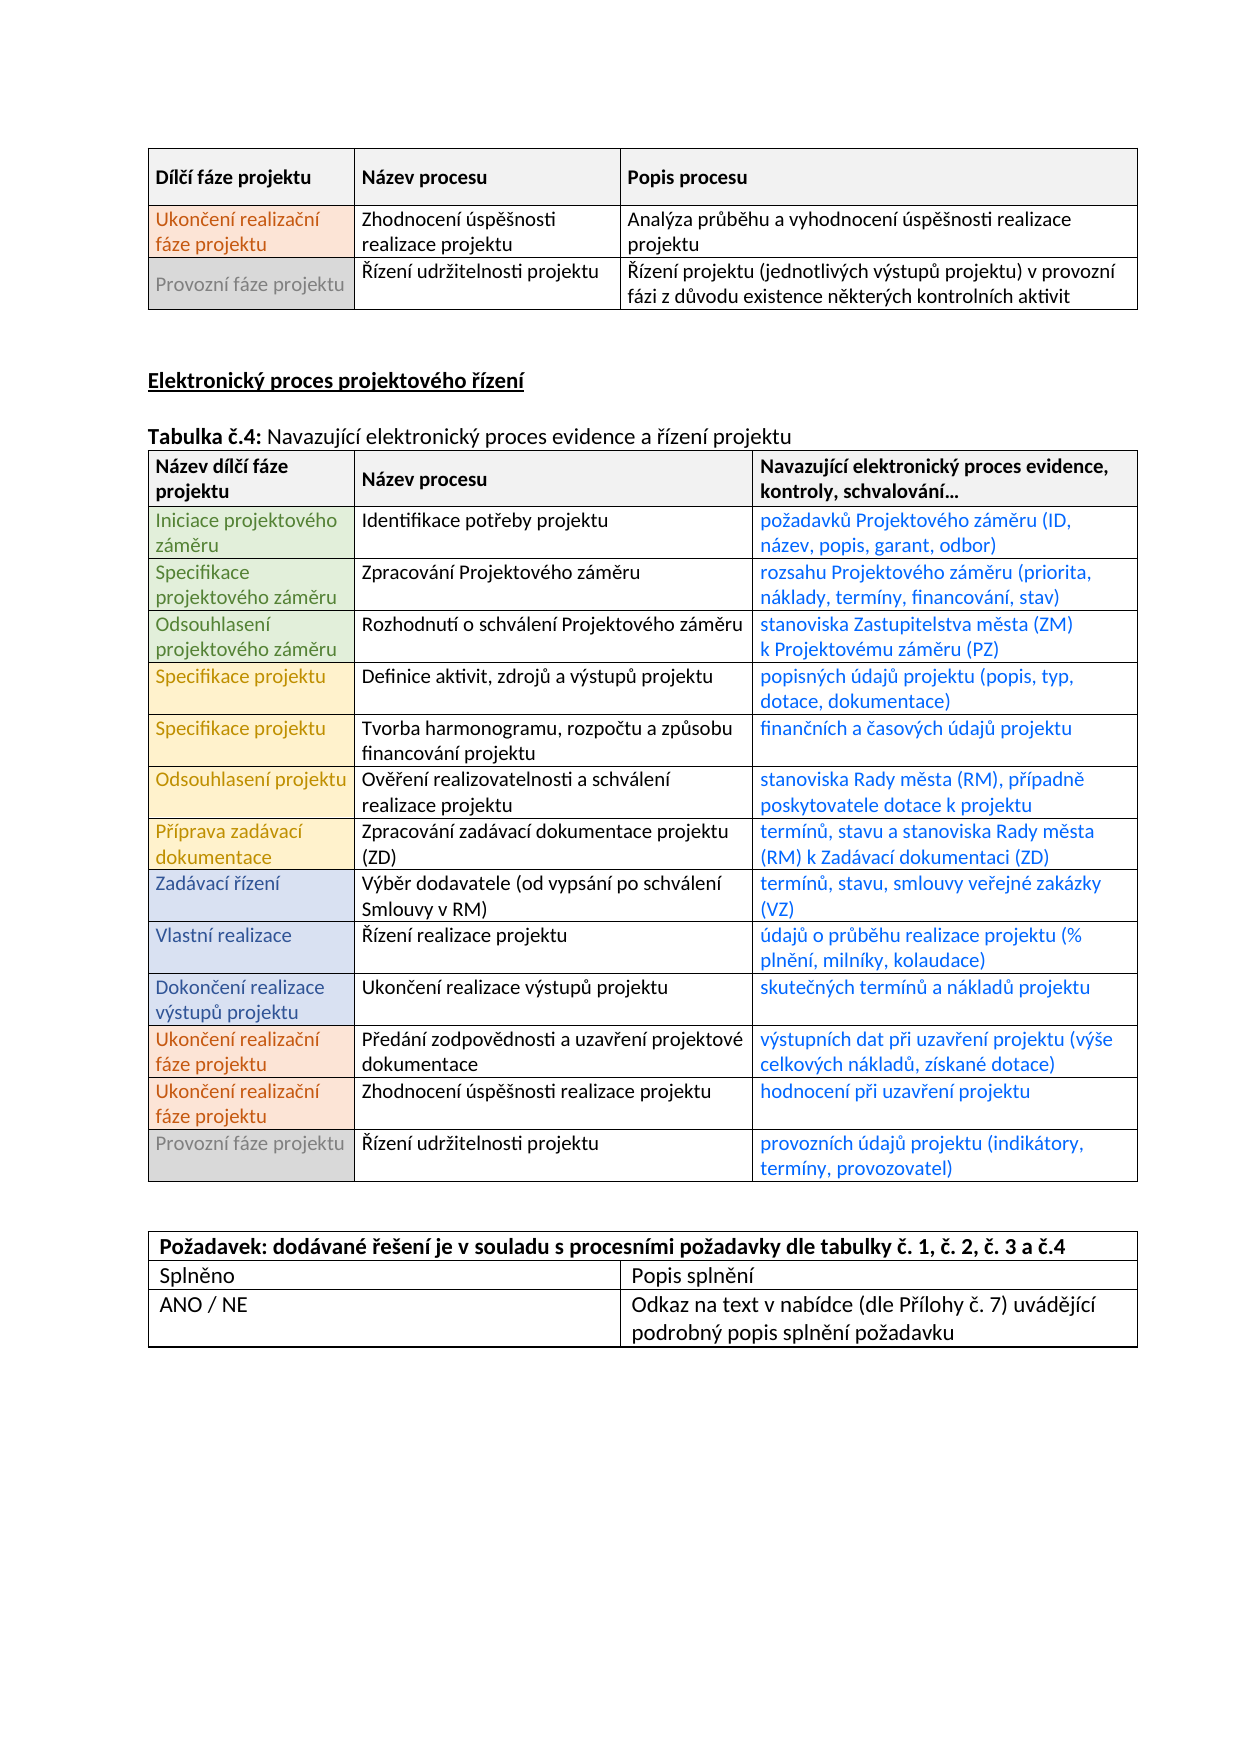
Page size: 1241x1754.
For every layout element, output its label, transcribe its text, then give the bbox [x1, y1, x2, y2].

text Elektronický proces projektového řízení [148, 366, 1093, 394]
table_cell Příprava zadávací dokumentace [149, 819, 354, 869]
table_cell ANO / NE [149, 1290, 620, 1346]
table_cell Ukončení realizační fáze projektu [149, 1078, 354, 1129]
table_cell Dokončení realizace výstupů projektu [149, 974, 354, 1025]
table_cell Odsouhlasení projektu [149, 767, 354, 817]
table_cell Iniciace projektového záměru [149, 507, 354, 558]
table_cell Popis splnění [621, 1261, 1137, 1289]
table_cell Ukončení realizační fáze projektu [149, 1026, 354, 1077]
table_cell Tvorba harmonogramu, rozpočtu a způsobu financování projektu [355, 715, 752, 766]
table_cell hodnocení při uzavření projektu [753, 1078, 1137, 1129]
table_cell Specifikace projektového záměru [149, 559, 354, 610]
table_cell Odkaz na text v nabídce (dle Přílohy č. 7) uvádějící podrobný popis splnění požadavku [621, 1290, 1137, 1346]
table_cell Identifikace potřeby projektu [355, 507, 752, 558]
table_cell Ukončení realizace výstupů projektu [355, 974, 752, 1025]
table_cell Výběr dodavatele (od vypsání po schválení Smlouvy v RM) [355, 870, 752, 921]
table_cell Specifikace projektu [149, 663, 354, 714]
table_cell údajů o průběhu realizace projektu (% plnění, milníky, kolaudace) [753, 922, 1137, 973]
table_cell Zhodnocení úspěšnosti realizace projektu [355, 1078, 752, 1129]
table_header Požadavek: dodávané řešení je v souladu s procesními požadavky dle tabulky č. 1, č. 2, č. 3 a č.4 [149, 1232, 1137, 1260]
table_cell Řízení realizace projektu [355, 922, 752, 973]
table_cell Zadávací řízení [149, 870, 354, 921]
table_cell Analýza průběhu a vyhodnocení úspěšnosti realizace projektu [621, 206, 1137, 257]
table_cell Ověření realizovatelnosti a schválení realizace projektu [355, 767, 752, 817]
table_cell Specifikace projektu [149, 715, 354, 766]
table_cell Splněno [149, 1261, 620, 1289]
table_cell výstupních dat při uzavření projektu (výše celkových nákladů, získané dotace) [753, 1026, 1137, 1077]
table_cell Zhodnocení úspěšnosti realizace projektu [355, 206, 620, 257]
table_cell termínů, stavu, smlouvy veřejné zakázky (VZ) [753, 870, 1137, 921]
table_header Název procesu [355, 451, 752, 506]
table_cell provozních údajů projektu (indikátory, termíny, provozovatel) [753, 1130, 1137, 1181]
table_cell Provozní fáze projektu [149, 1130, 354, 1181]
table_cell Rozhodnutí o schválení Projektového záměru [355, 611, 752, 662]
table_cell Provozní fáze projektu [149, 258, 354, 309]
table_header Název dílčí fáze projektu [149, 451, 354, 506]
table_cell požadavků Projektového záměru (ID, název, popis, garant, odbor) [753, 507, 1137, 558]
table_cell Zpracování zadávací dokumentace projektu (ZD) [355, 819, 752, 869]
table_cell Zpracování Projektového záměru [355, 559, 752, 610]
table_cell Řízení udržitelnosti projektu [355, 258, 620, 309]
table_cell termínů, stavu a stanoviska Rady města (RM) k Zadávací dokumentaci (ZD) [753, 819, 1137, 869]
text Tabulka č.4: Navazující elektronický proces evidence a řízení projektu [148, 422, 1093, 450]
table_header Dílčí fáze projektu [149, 149, 354, 205]
table_header Popis procesu [621, 149, 1137, 205]
table_header Navazující elektronický proces evidence, kontroly, schvalování… [753, 451, 1137, 506]
table_cell stanoviska Rady města (RM), případně poskytovatele dotace k projektu [753, 767, 1137, 817]
table_cell finančních a časových údajů projektu [753, 715, 1137, 766]
table_cell Předání zodpovědnosti a uzavření projektové dokumentace [355, 1026, 752, 1077]
table_cell Odsouhlasení projektového záměru [149, 611, 354, 662]
table_cell Ukončení realizační fáze projektu [149, 206, 354, 257]
table_cell Řízení projektu (jednotlivých výstupů projektu) v provozní fázi z důvodu existence některých kontrolních aktivit [621, 258, 1137, 309]
table_cell Vlastní realizace [149, 922, 354, 973]
table_cell popisných údajů projektu (popis, typ, dotace, dokumentace) [753, 663, 1137, 714]
table_cell rozsahu Projektového záměru (priorita, náklady, termíny, financování, stav) [753, 559, 1137, 610]
table_cell Řízení udržitelnosti projektu [355, 1130, 752, 1181]
table_cell skutečných termínů a nákladů projektu [753, 974, 1137, 1025]
table_header Název procesu [355, 149, 620, 205]
table_cell Definice aktivit, zdrojů a výstupů projektu [355, 663, 752, 714]
table_cell stanoviska Zastupitelstva města (ZM) k Projektovému záměru (PZ) [753, 611, 1137, 662]
